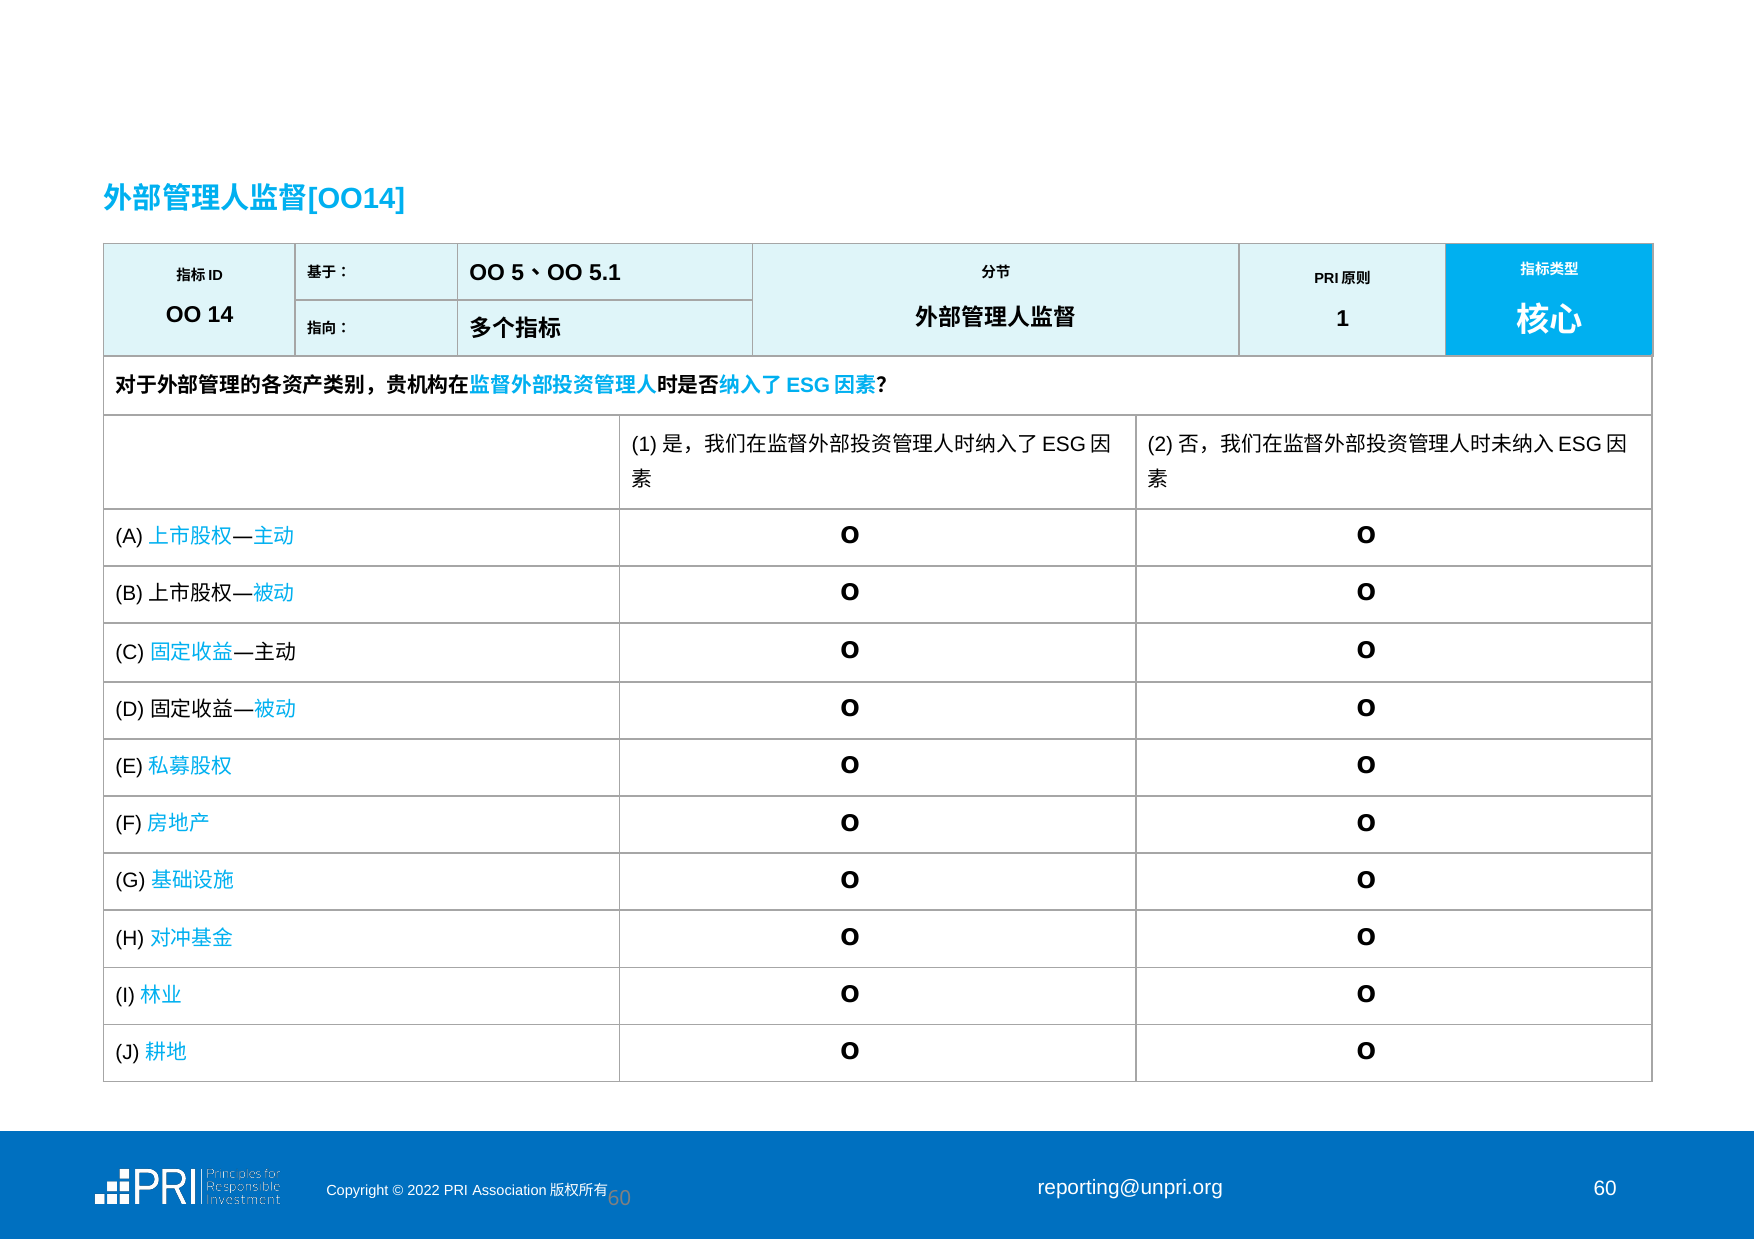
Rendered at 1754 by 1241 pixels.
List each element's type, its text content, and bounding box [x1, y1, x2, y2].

table_cell (B) 上市股权—被动 [104, 567, 619, 622]
table_cell [620, 740, 1135, 795]
table_cell (E) 私募股权 [104, 740, 619, 795]
table_cell 指向： [296, 301, 457, 355]
table_header 分节 外部管理人监督 [753, 244, 1238, 355]
table_cell (D) 固定收益—被动 [104, 683, 619, 738]
table_cell [620, 854, 1135, 909]
table_cell [1137, 1025, 1651, 1081]
table_cell [620, 510, 1135, 565]
table_cell [1137, 854, 1651, 909]
subtitle 外部管理人监督[OO14] [103, 175, 1650, 217]
table_header 基于： [296, 244, 457, 299]
table_cell [1137, 624, 1651, 681]
table_header 指标类型 核心 [1446, 244, 1652, 355]
table_cell (G) 基础设施 [104, 854, 619, 909]
table_cell [620, 797, 1135, 852]
table_cell [104, 416, 619, 508]
table_cell [1137, 911, 1651, 966]
table_cell [620, 1025, 1135, 1081]
table_header OO 5、OO 5.1 [458, 244, 752, 299]
table_cell [620, 911, 1135, 966]
table_header 指标ID OO 14 [104, 244, 294, 355]
picture [192, 526, 196, 537]
table_cell (F) 房地产 [104, 797, 619, 852]
table_cell [1137, 968, 1651, 1023]
table_cell (2) 否，我们在监督外部投资管理人时未纳入ESG因素 [1137, 416, 1651, 508]
table_cell [620, 683, 1135, 738]
table_cell (H) 对冲基金 [104, 911, 619, 966]
table_cell (J) 耕地 [104, 1025, 619, 1081]
table_cell (C) 固定收益—主动 [104, 624, 619, 681]
table_cell 对于外部管理的各资产类别，贵机构在监督外部投资管理人时是否纳入了ESG因素？ [104, 357, 1651, 414]
table_cell [620, 968, 1135, 1023]
table_cell (I) 林业 [104, 968, 619, 1023]
table_cell (A) 上市股权—主动 [104, 510, 619, 565]
table_cell [1137, 567, 1651, 622]
table_cell [1137, 510, 1651, 565]
table_cell [620, 624, 1135, 681]
table_cell [1137, 683, 1651, 738]
table_cell 多个指标 [458, 301, 752, 355]
table_header PRI原则 1 [1240, 244, 1445, 355]
table_cell [620, 567, 1135, 622]
table_cell (1) 是，我们在监督外部投资管理人时纳入了ESG因素 [620, 416, 1135, 508]
table_cell [1137, 797, 1651, 852]
table_cell [1137, 740, 1651, 795]
picture [92, 1166, 282, 1207]
picture [192, 756, 196, 767]
